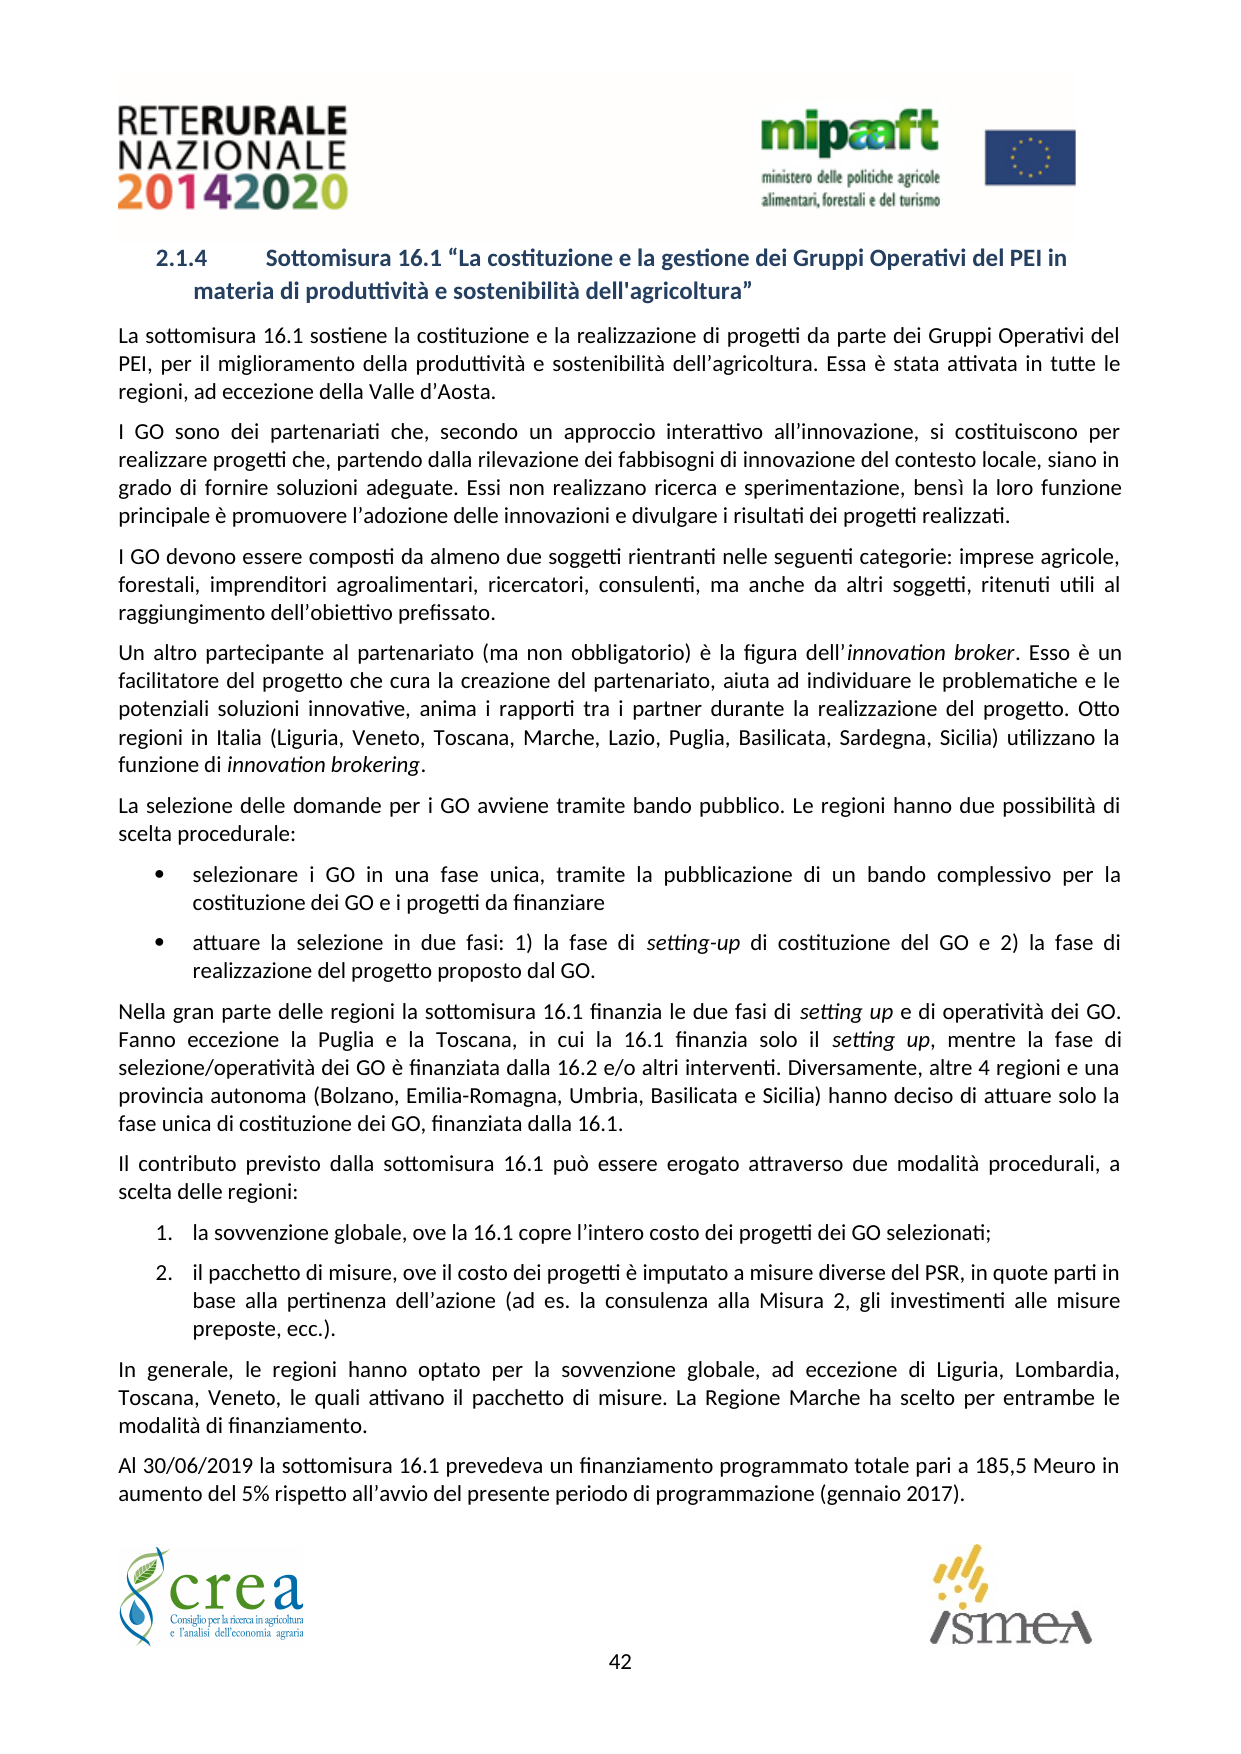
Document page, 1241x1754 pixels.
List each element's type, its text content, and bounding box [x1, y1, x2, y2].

text Al 30/06/2019 la sottomisura 16.1 prevedeva un finanziamento programmato totale pari a 185,5 Meuro in aumento del 5% rispetto all’avvio del presente periodo di programmazione (gennaio 2017). [118, 1452, 1122, 1508]
text I GO sono dei partenariati che, secondo un approccio interattivo all’innovazione, si costituiscono per realizzare progetti che, partendo dalla rilevazione dei fabbisogni di innovazione del contesto locale, siano in grado di fornire soluzioni adeguate. Essi non realizzano ricerca e sperimentazione, bensì la loro funzione principale è promuovere l’adozione delle innovazioni e divulgare i risultati dei progetti realizzati. [118, 417, 1122, 529]
text Nella gran parte delle regioni la sottomisura 16.1 finanzia le due fasi di setting up e di operatività dei GO. Fanno eccezione la Puglia e la Toscana, in cui la 16.1 finanzia solo il setting up, mentre la fase di selezione/operatività dei GO è finanziata dalla 16.2 e/o altri interventi. Diversamente, altre 4 regioni e una provincia autonoma (Bolzano, Emilia-Romagna, Umbria, Basilicata e Sicilia) hanno deciso di attuare solo la fase unica di costituzione dei GO, finanziata dalla 16.1. [118, 997, 1122, 1137]
picture [118, 73, 1076, 243]
list attuare la selezione in due fasi: 1) la fase di setting-up di costituzione del GO e 2) la fase di realizzazione del progetto proposto dal GO. [155, 928, 1122, 984]
text I GO devono essere composti da almeno due soggetti rientranti nelle seguenti categorie: imprese agricole, forestali, imprenditori agroalimentari, ricercatori, consulenti, ma anche da altri soggetti, ritenuti utili al raggiungimento dell’obiettivo prefissato. [118, 542, 1122, 626]
picture [118, 1547, 304, 1647]
list la sovvenzione globale, ove la 16.1 copre l’intero costo dei progetti dei GO selezionati; [155, 1218, 1122, 1246]
text La selezione delle domande per i GO avviene tramite bando pubblico. Le regioni hanno due possibilità di scelta procedurale: [118, 791, 1122, 847]
text Un altro partecipante al partenariato (ma non obbligatorio) è la figura dell’innovation broker. Esso è un facilitatore del progetto che cura la creazione del partenariato, aiuta ad individuare le problematiche e le potenziali soluzioni innovative, anima i rapporti tra i partner durante la realizzazione del progetto. Otto regioni in Italia (Liguria, Veneto, Toscana, Marche, Lazio, Puglia, Basilicata, Sardegna, Sicilia) utilizzano la funzione di innovation brokering. [118, 638, 1122, 779]
picture [928, 1544, 1094, 1647]
text La sottomisura 16.1 sostiene la costituzione e la realizzazione di progetti da parte dei Gruppi Operativi del PEI, per il miglioramento della produttività e sostenibilità dell’agricoltura. Essa è stata attivata in tutte le regioni, ad eccezione della Valle d’Aosta. [118, 321, 1122, 405]
subtitle Sottomisura 16.1 “La costituzione e la gestione dei Gruppi Operativi del PEI in materia di produttività e sostenibilità dell'agricoltura” [156, 242, 1122, 306]
text In generale, le regioni hanno optato per la sovvenzione globale, ad eccezione di Liguria, Lombardia, Toscana, Veneto, le quali attivano il pacchetto di misure. La Regione Marche ha scelto per entrambe le modalità di finanziamento. [118, 1355, 1122, 1439]
list il pacchetto di misure, ove il costo dei progetti è imputato a misure diverse del PSR, in quote parti in base alla pertinenza dell’azione (ad es. la consulenza alla Misura 2, gli investimenti alle misure preposte, ecc.). [155, 1258, 1122, 1342]
list selezionare i GO in una fase unica, tramite la pubblicazione di un bando complessivo per la costituzione dei GO e i progetti da finanziare [155, 860, 1122, 916]
text Il contributo previsto dalla sottomisura 16.1 può essere erogato attraverso due modalità procedurali, a scelta delle regioni: [118, 1149, 1122, 1205]
